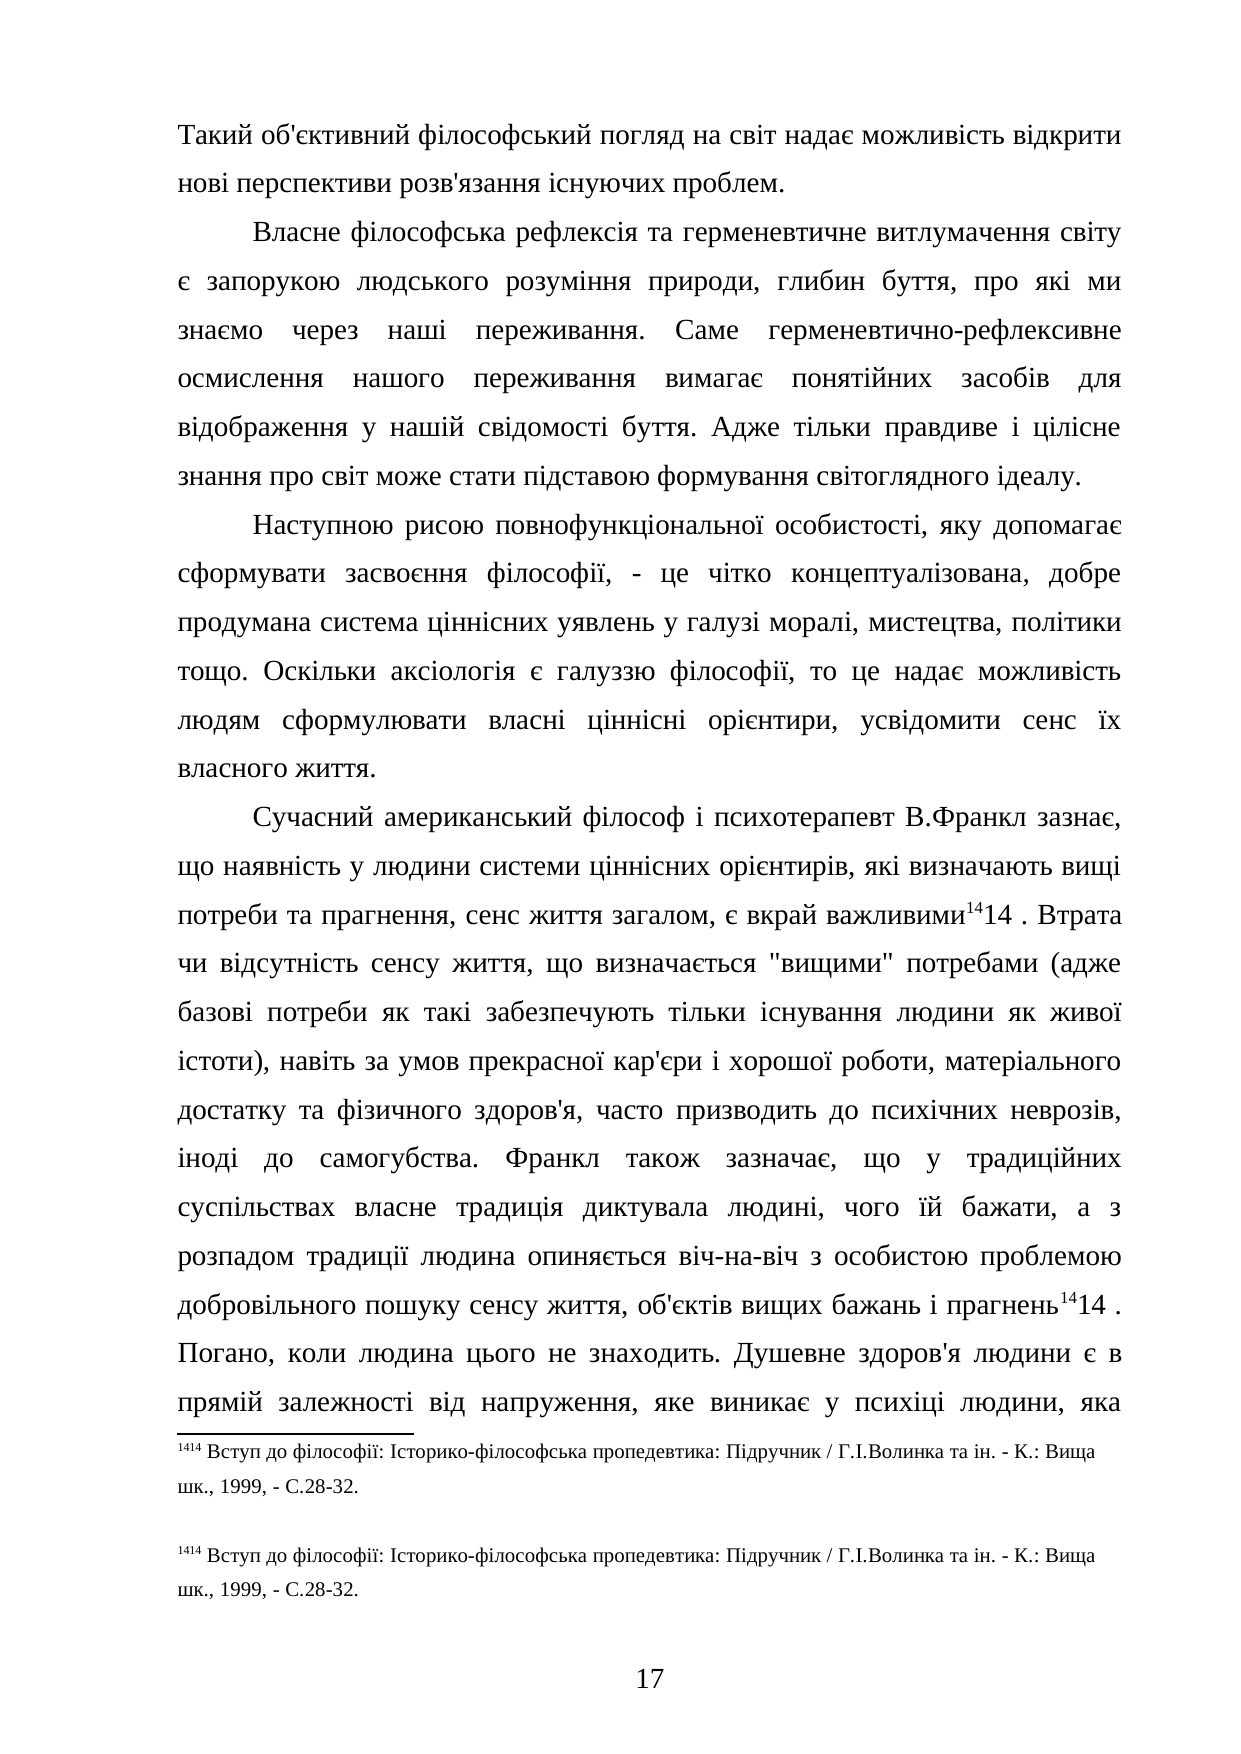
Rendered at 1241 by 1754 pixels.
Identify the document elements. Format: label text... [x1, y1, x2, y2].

text Наступною рисою повнофункціональної особистості, яку допомагає сформувати засвоєння філософії, - це чітко концептуалізована, добре продумана система ціннісних уявлень у галузі моралі, мистецтва, політики тощо. Оскільки аксіологія є галуззю філософії, то це надає можливість людям сформулювати власні ціннісні орієнтири, усвідомити сенс їх власного життя. [177, 508, 1122, 784]
text Власне філософська рефлексія та герменевтичне витлумачення світу є запорукою людського розуміння природи, глибин буття, про які ми знаємо через наші переживання. Саме герменевтично-рефлексивне осмислення нашого переживання вимагає понятійних засобів для відображення у нашій свідомості буття. Адже тільки правдиве і цілісне знання про світ може стати підставою формування світоглядного ідеалу. [177, 216, 1122, 492]
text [177, 801, 1122, 1418]
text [177, 118, 1122, 199]
